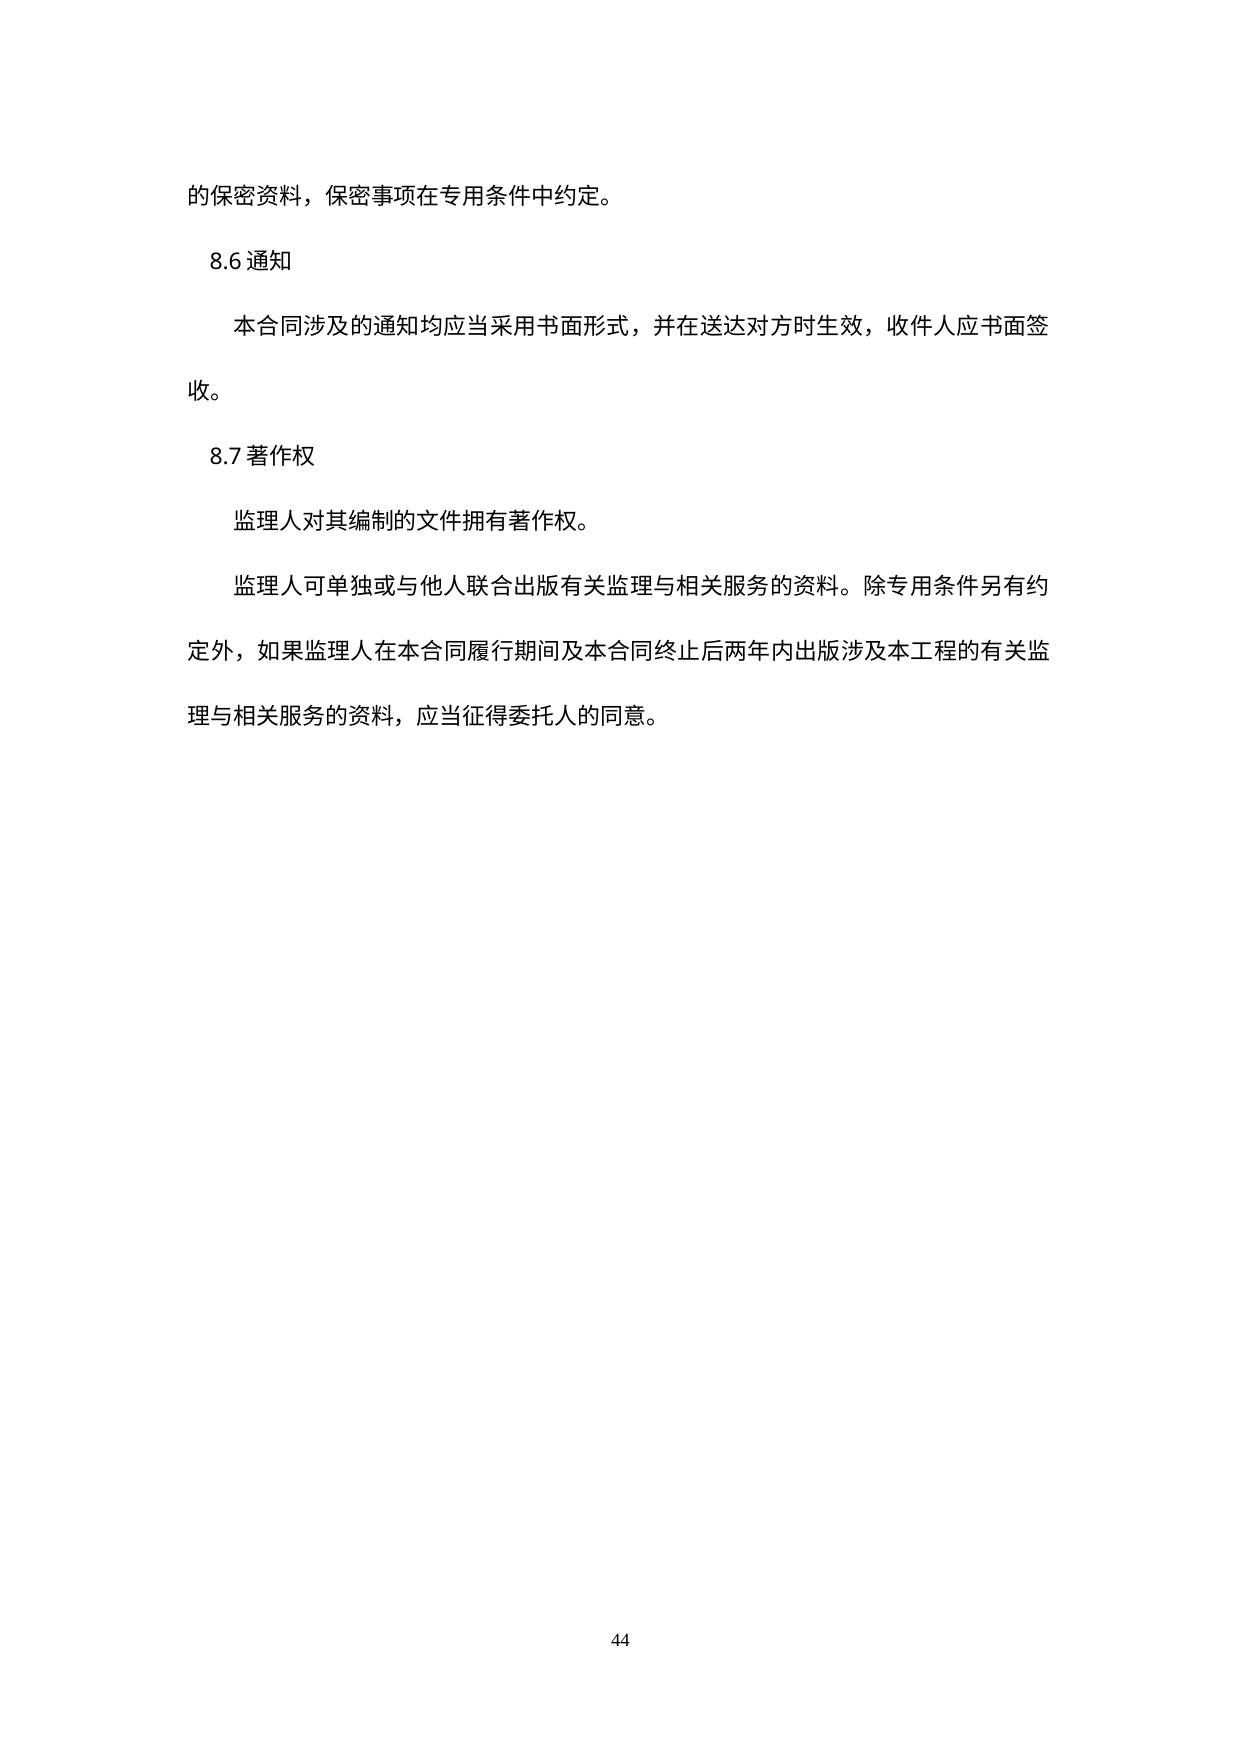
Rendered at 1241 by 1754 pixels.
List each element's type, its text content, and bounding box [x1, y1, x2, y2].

text 本合同涉及的通知均应当采用书面形式，并在送达对方时生效，收件人应书面签收。 [187, 292, 1053, 422]
text 8.7著作权 [209, 422, 1053, 487]
text 监理人对其编制的文件拥有著作权。 [187, 487, 1053, 552]
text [187, 162, 1053, 227]
text 监理人可单独或与他人联合出版有关监理与相关服务的资料。除专用条件另有约定外，如果监理人在本合同履行期间及本合同终止后两年内出版涉及本工程的有关监理与相关服务的资料，应当征得委托人的同意。 [187, 552, 1053, 747]
text 8.6通知 [209, 227, 1053, 292]
